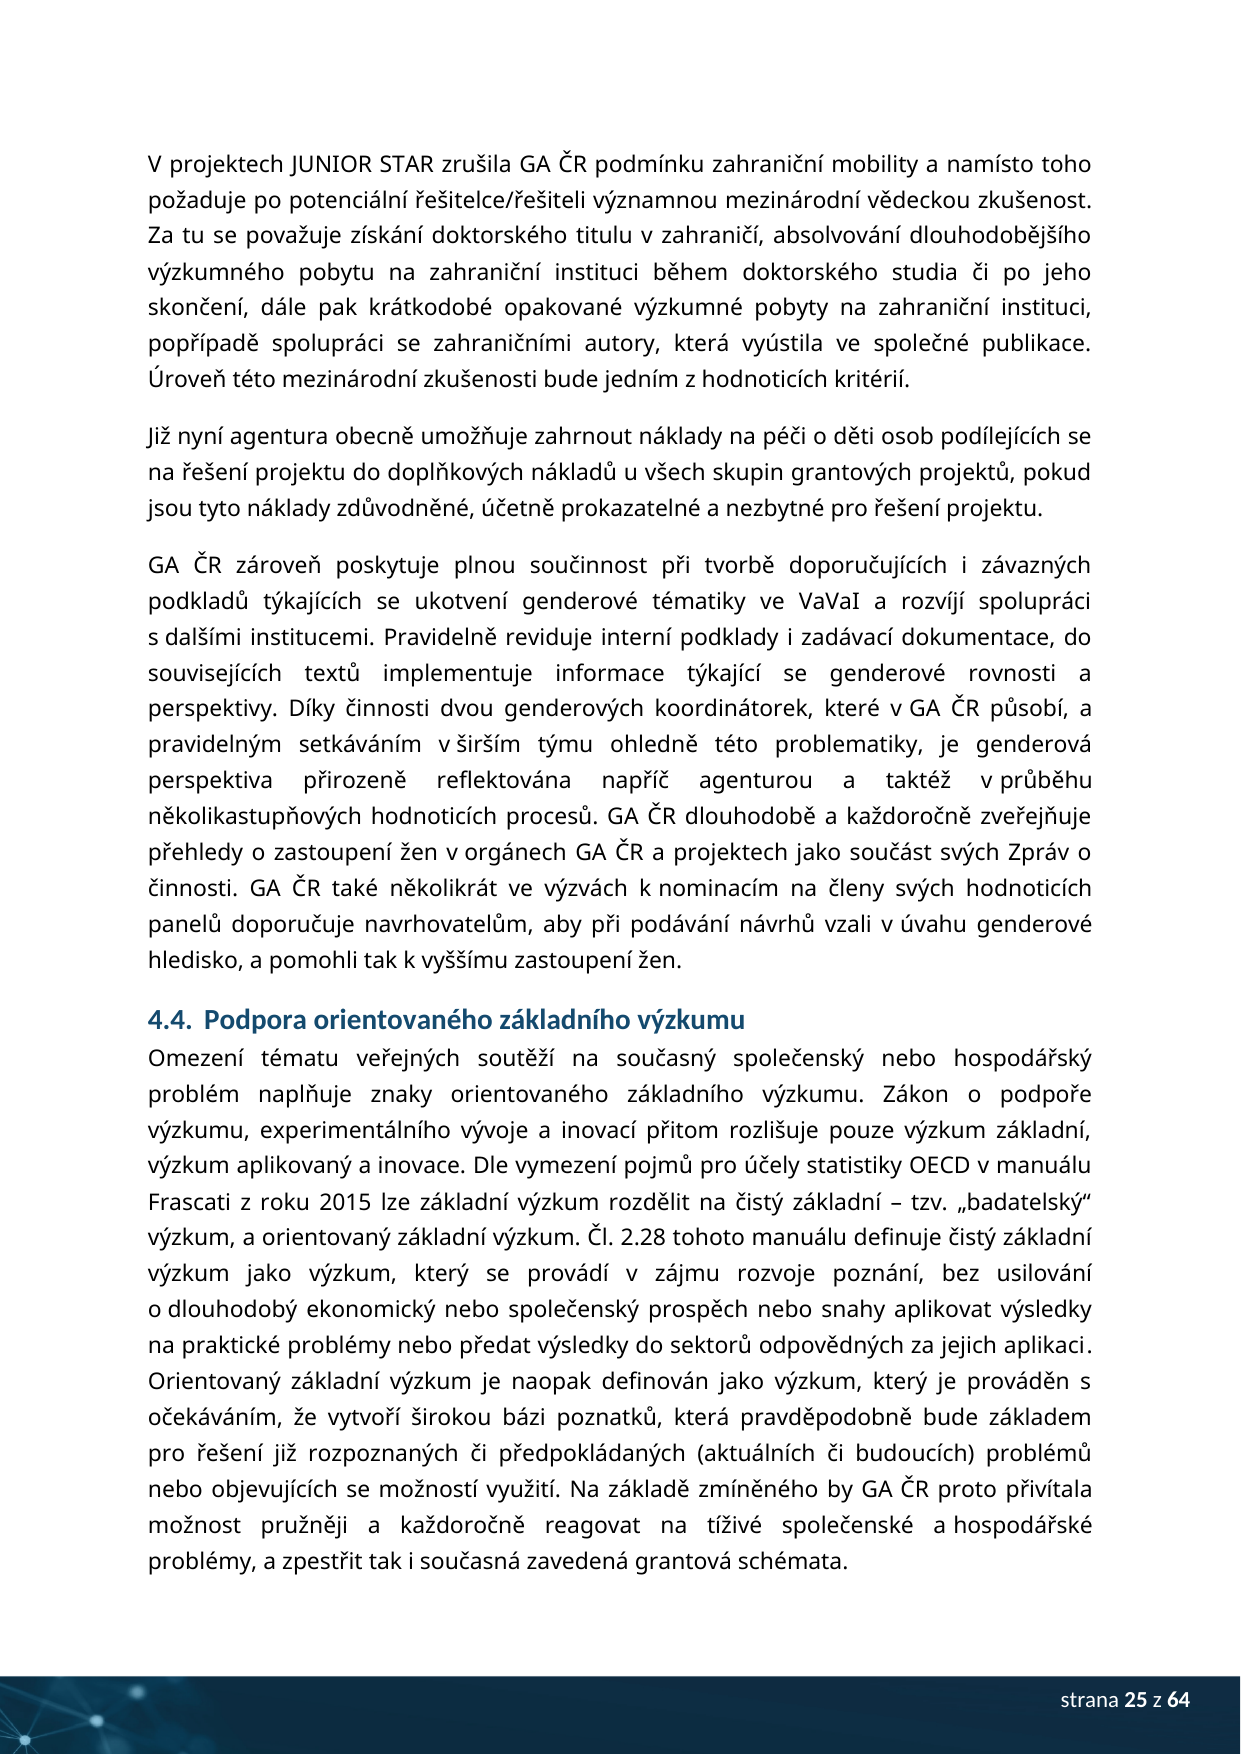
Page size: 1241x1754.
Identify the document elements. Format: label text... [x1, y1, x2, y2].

text Již nyní agentura obecně umožňuje zahrnout náklady na péči o děti osob podílejících se na řešení projektu do doplňkových nákladů u všech skupin grantových projektů, pokud jsou tyto náklady zdůvodněné, účetně prokazatelné a nezbytné pro řešení projektu. [148, 420, 1093, 523]
subtitle 4.4. Podpora orientovaného základního výzkumu [148, 1001, 1093, 1036]
text V projektech JUNIOR STAR zrušila GA ČR podmínku zahraniční mobility a namísto toho požaduje po potenciální řešitelce/řešiteli významnou mezinárodní vědeckou zkušenost. Za tu se považuje získání doktorského titulu v zahraničí, absolvování dlouhodobějšího výzkumného pobytu na zahraniční instituci během doktorského studia či po jeho skončení, dále pak krátkodobé opakované výzkumné pobyty na zahraniční instituci, popřípadě spolupráci se zahraničními autory, která vyústila ve společné publikace. Úroveň této mezinárodní zkušenosti bude jedním z hodnoticích kritérií. [148, 148, 1093, 394]
text Omezení tématu veřejných soutěží na současný společenský nebo hospodářský problém naplňuje znaky orientovaného základního výzkumu. Zákon o podpoře výzkumu, experimentálního vývoje a inovací přitom rozlišuje pouze výzkum základní, výzkum aplikovaný a inovace. Dle vymezení pojmů pro účely statistiky OECD v manuálu Frascati z roku 2015 lze základní výzkum rozdělit na čistý základní – tzv. „badatelský“ výzkum, a orientovaný základní výzkum. Čl. 2.28 tohoto manuálu definuje čistý základní výzkum jako výzkum, který se provádí v zájmu rozvoje poznání, bez usilování o dlouhodobý ekonomický nebo společenský prospěch nebo snahy aplikovat výsledky na praktické problémy nebo předat výsledky do sektorů odpovědných za jejich aplikaci. Orientovaný základní výzkum je naopak definován jako výzkum, který je prováděn s očekáváním, že vytvoří širokou bázi poznatků, která pravděpodobně bude základem pro řešení již rozpoznaných či předpokládaných (aktuálních či budoucích) problémů nebo objevujících se možností využití. Na základě zmíněného by GA ČR proto přivítala možnost pružněji a každoročně reagovat na tíživé společenské a hospodářské problémy, a zpestřit tak i současná zavedená grantová schémata. [148, 1042, 1093, 1576]
text GA ČR zároveň poskytuje plnou součinnost při tvorbě doporučujících i závazných podkladů týkajících se ukotvení genderové tématiky ve VaVaI a rozvíjí spolupráci s dalšími institucemi. Pravidelně reviduje interní podklady i zadávací dokumentace, do souvisejících textů implementuje informace týkající se genderové rovnosti a perspektivy. Díky činnosti dvou genderových koordinátorek, které v GA ČR působí, a pravidelným setkáváním v širším týmu ohledně této problematiky, je genderová perspektiva přirozeně reflektována napříč agenturou a taktéž v průběhu několikastupňových hodnoticích procesů. GA ČR dlouhodobě a každoročně zveřejňuje přehledy o zastoupení žen v orgánech GA ČR a projektech jako součást svých Zpráv o činnosti. GA ČR také několikrát ve výzvách k nominacím na členy svých hodnoticích panelů doporučuje navrhovatelům, aby při podávání návrhů vzali v úvahu genderové hledisko, a pomohli tak k vyššímu zastoupení žen. [148, 549, 1093, 975]
picture [0, 1643, 1241, 1754]
